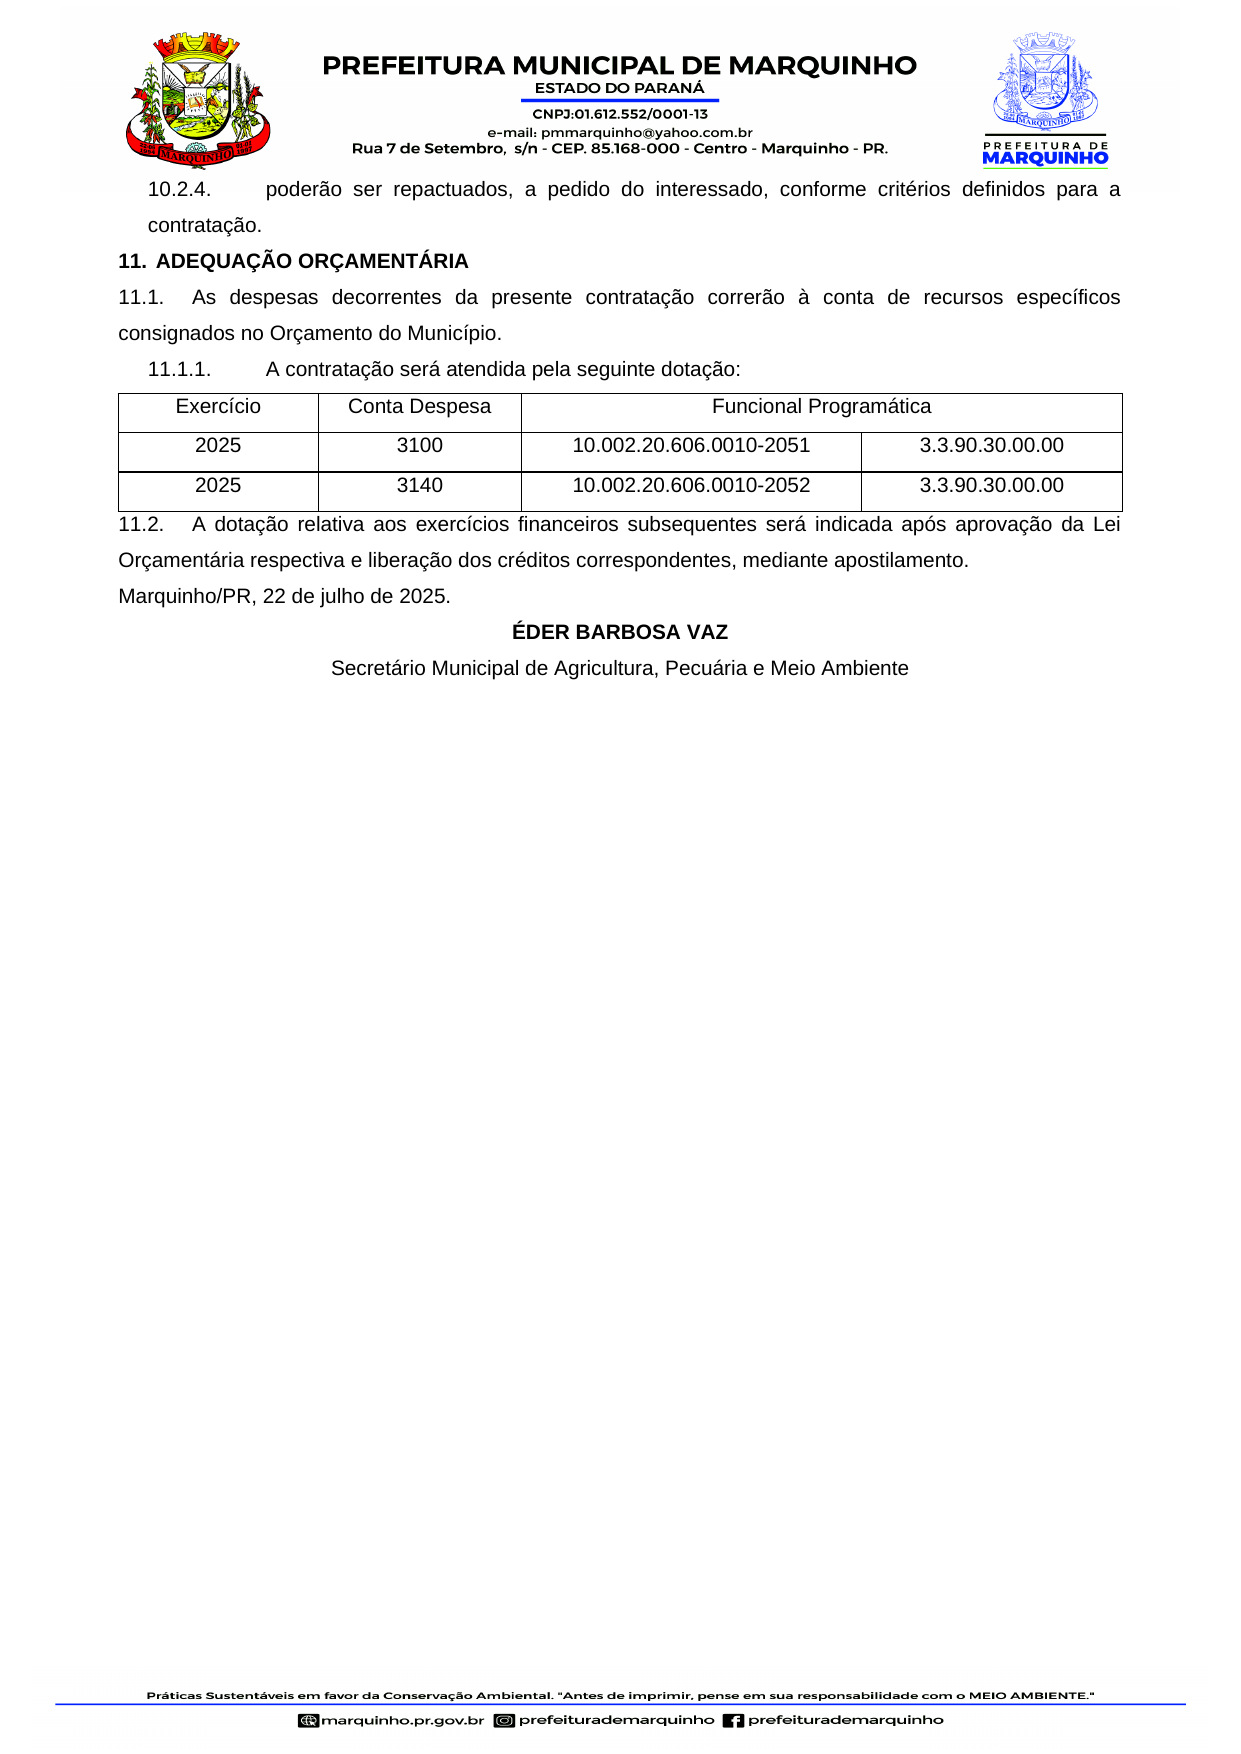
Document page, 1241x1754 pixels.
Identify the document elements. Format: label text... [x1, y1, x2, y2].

table_cell 3100 [319, 433, 521, 471]
text As despesas decorrentes da presente contratação correrão à conta de recursos específicos consignados no Orçamento do Município. [118, 285, 1122, 345]
table_cell 10.002.20.606.0010-2052 [522, 473, 861, 511]
text Secretário Municipal de Agricultura, Pecuária e Meio Ambiente [118, 655, 1122, 679]
picture [31, 1667, 1210, 1750]
table_cell 3.3.90.30.00.00 [862, 473, 1122, 511]
table_cell 2025 [119, 473, 318, 511]
text Marquinho/PR, 22 de julho de 2025. [118, 583, 1122, 607]
text ADEQUAÇÃO ORÇAMENTÁRIA [118, 249, 1122, 273]
table_header Funcional Programática [522, 394, 1122, 432]
text A contratação será atendida pela seguinte dotação: [148, 357, 1122, 381]
picture [59, 6, 1180, 192]
table_header Exercício [119, 394, 318, 432]
text poderão ser repactuados, a pedido do interessado, conforme critérios definidos para a contratação. [148, 177, 1122, 237]
table_cell 3.3.90.30.00.00 [862, 433, 1122, 471]
text ÉDER BARBOSA VAZ [118, 619, 1122, 643]
table_cell 10.002.20.606.0010-2051 [522, 433, 861, 471]
table_cell 2025 [119, 433, 318, 471]
text A dotação relativa aos exercícios financeiros subsequentes será indicada após aprovação da Lei Orçamentária respectiva e liberação dos créditos correspondentes, mediante apostilamento. [118, 512, 1122, 572]
table_header Conta Despesa [319, 394, 521, 432]
table_cell 3140 [319, 473, 521, 511]
